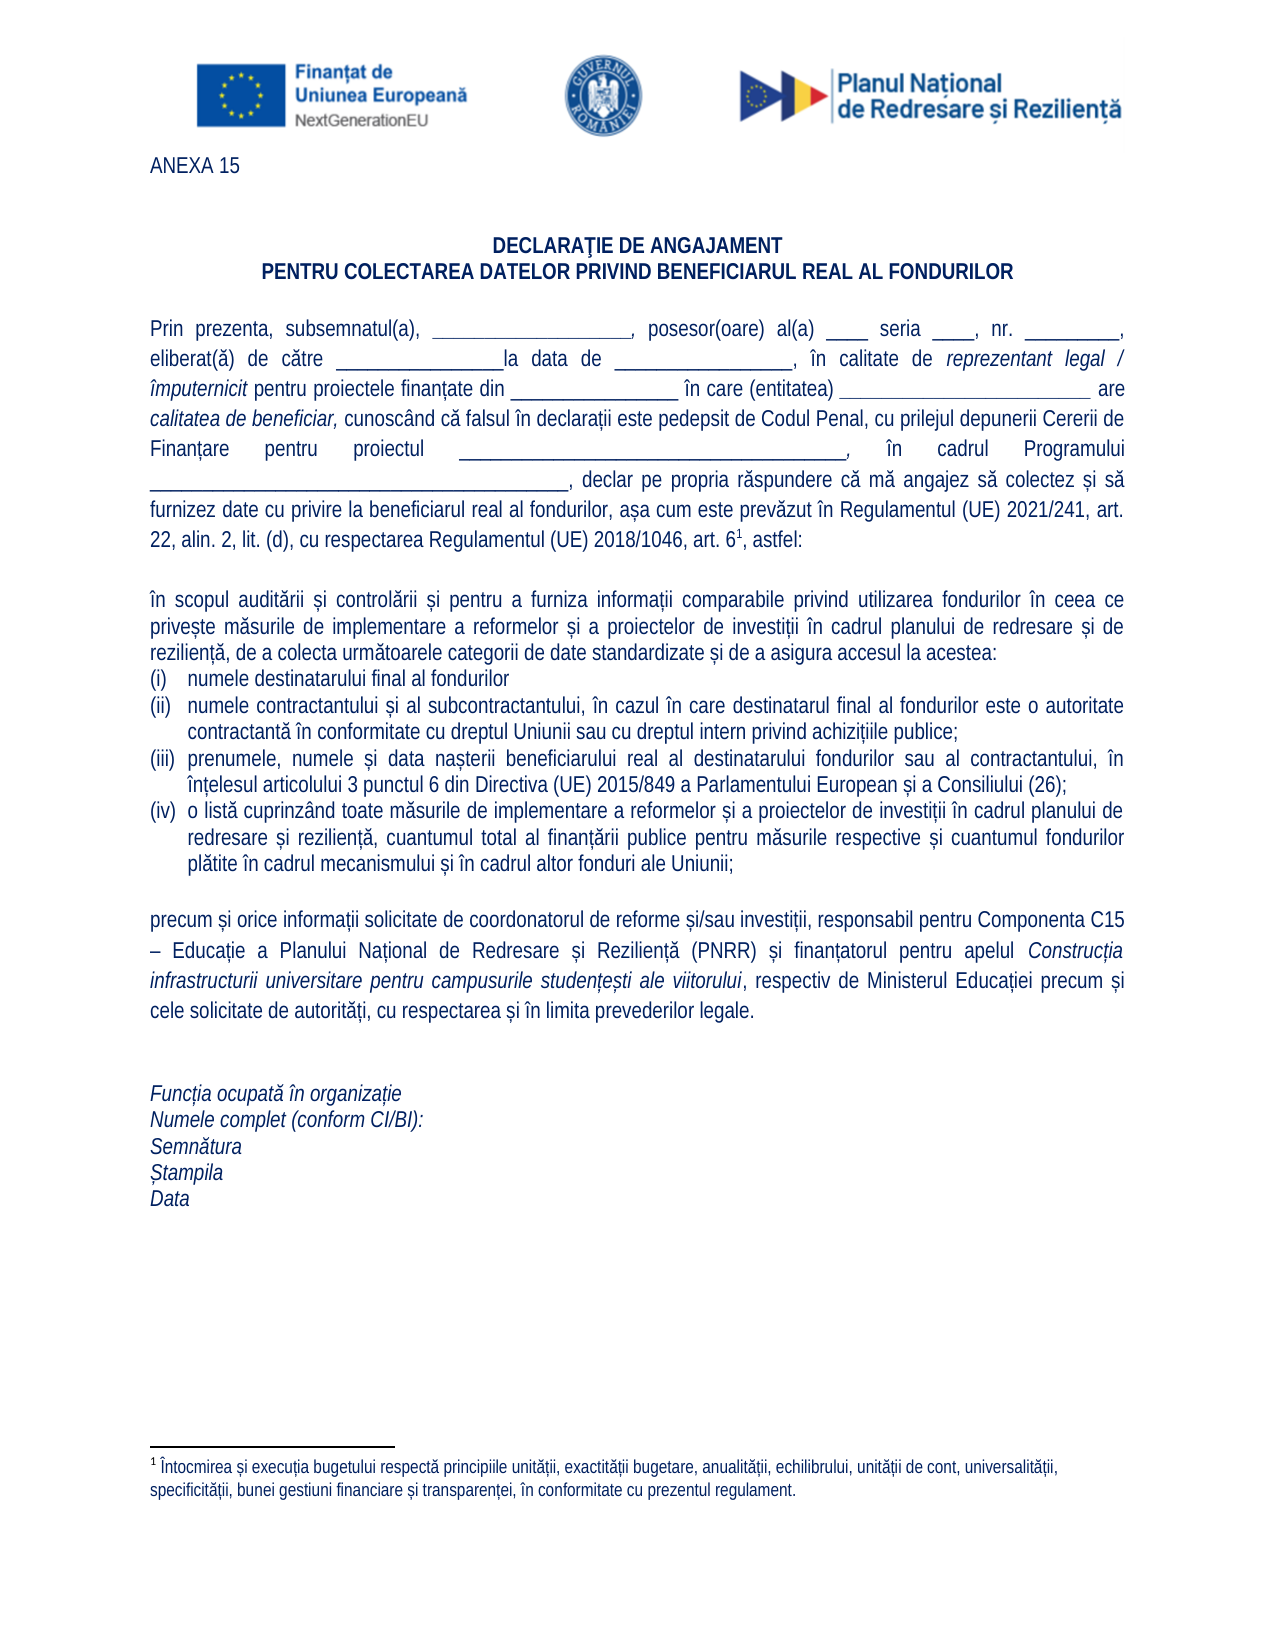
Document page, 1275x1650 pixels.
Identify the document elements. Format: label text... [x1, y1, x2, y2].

text Data [150, 1185, 1125, 1212]
list numele contractantului și al subcontractantului, în cazul în care destinatarul final al fondurilor este o autoritate contractantă în conformitate cu dreptul Uniunii sau cu dreptul intern privind achizițiile publice; [150, 692, 1125, 744]
text Ștampila [150, 1159, 1125, 1185]
text PENTRU COLECTAREA DATELOR PRIVIND BENEFICIARUL REAL AL FONDURILOR [150, 258, 1125, 284]
picture [150, 37, 1125, 153]
list o listă cuprinzând toate măsurile de implementare a reformelor și a proiectelor de investiții în cadrul planului de redresare și reziliență, cuantumul total al finanțării publice pentru măsurile respective și cuantumul fondurilor plătite în cadrul mecanismului și în cadrul altor fonduri ale Uniunii; [150, 797, 1125, 876]
text DECLARAŢIE DE ANGAJAMENT [150, 232, 1125, 258]
text Semnătura [150, 1133, 1125, 1159]
text ANEXA 15 [150, 153, 1125, 179]
text Funcția ocupată în organizație [150, 1080, 1125, 1106]
text Prin prezenta, subsemnatul(a), ___________________, posesor(oare) al(a) ____ seria ____, nr. _________, eliberat(ă) de către ________________la data de _________________, în calitate de reprezentant legal / împuternicit pentru proiectele finanțate din ________________ în care (entitatea) ________________________ are calitatea de beneficiar, cunoscând că falsul în declarații este pedepsit de Codul Penal, cu prilejul depunerii Cererii de Finanțare pentru proiectul _____________________________________, în cadrul Programului ________________________________________, declar pe propria răspundere că mă angajez să colectez și să furnizez date cu privire la beneficiarul real al fondurilor, așa cum este prevăzut în Regulamentul (UE) 2021/241, art. 22, alin. 2, lit. (d), cu respectarea Regulamentul (UE) 2018/1046, art. 6, astfel: [150, 314, 1125, 552]
list prenumele, numele și data nașterii beneficiarului real al destinatarului fondurilor sau al contractantului, în înțelesul articolului 3 punctul 6 din Directiva (UE) 2015/849 a Parlamentului European și a Consiliului (26); [150, 744, 1125, 797]
text Numele complet (conform CI/BI): [150, 1106, 1125, 1133]
text în scopul auditării și controlării și pentru a furniza informații comparabile privind utilizarea fondurilor în ceea ce privește măsurile de implementare a reformelor și a proiectelor de investiții în cadrul planului de redresare și de reziliență, de a colecta următoarele categorii de date standardizate și de a asigura accesul la acestea: [150, 586, 1125, 665]
text precum și orice informații solicitate de coordonatorul de reforme și/sau investiții, responsabil pentru Componenta C15 – Educație a Planului Național de Redresare și Reziliență (PNRR) și finanțatorul pentru apelul Construcția infrastructurii universitare pentru campusurile studențești ale viitorului, respectiv de Ministerul Educației precum și cele solicitate de autorități, cu respectarea și în limita prevederilor legale. [150, 906, 1125, 1023]
list numele destinatarului final al fondurilor [150, 665, 1125, 692]
